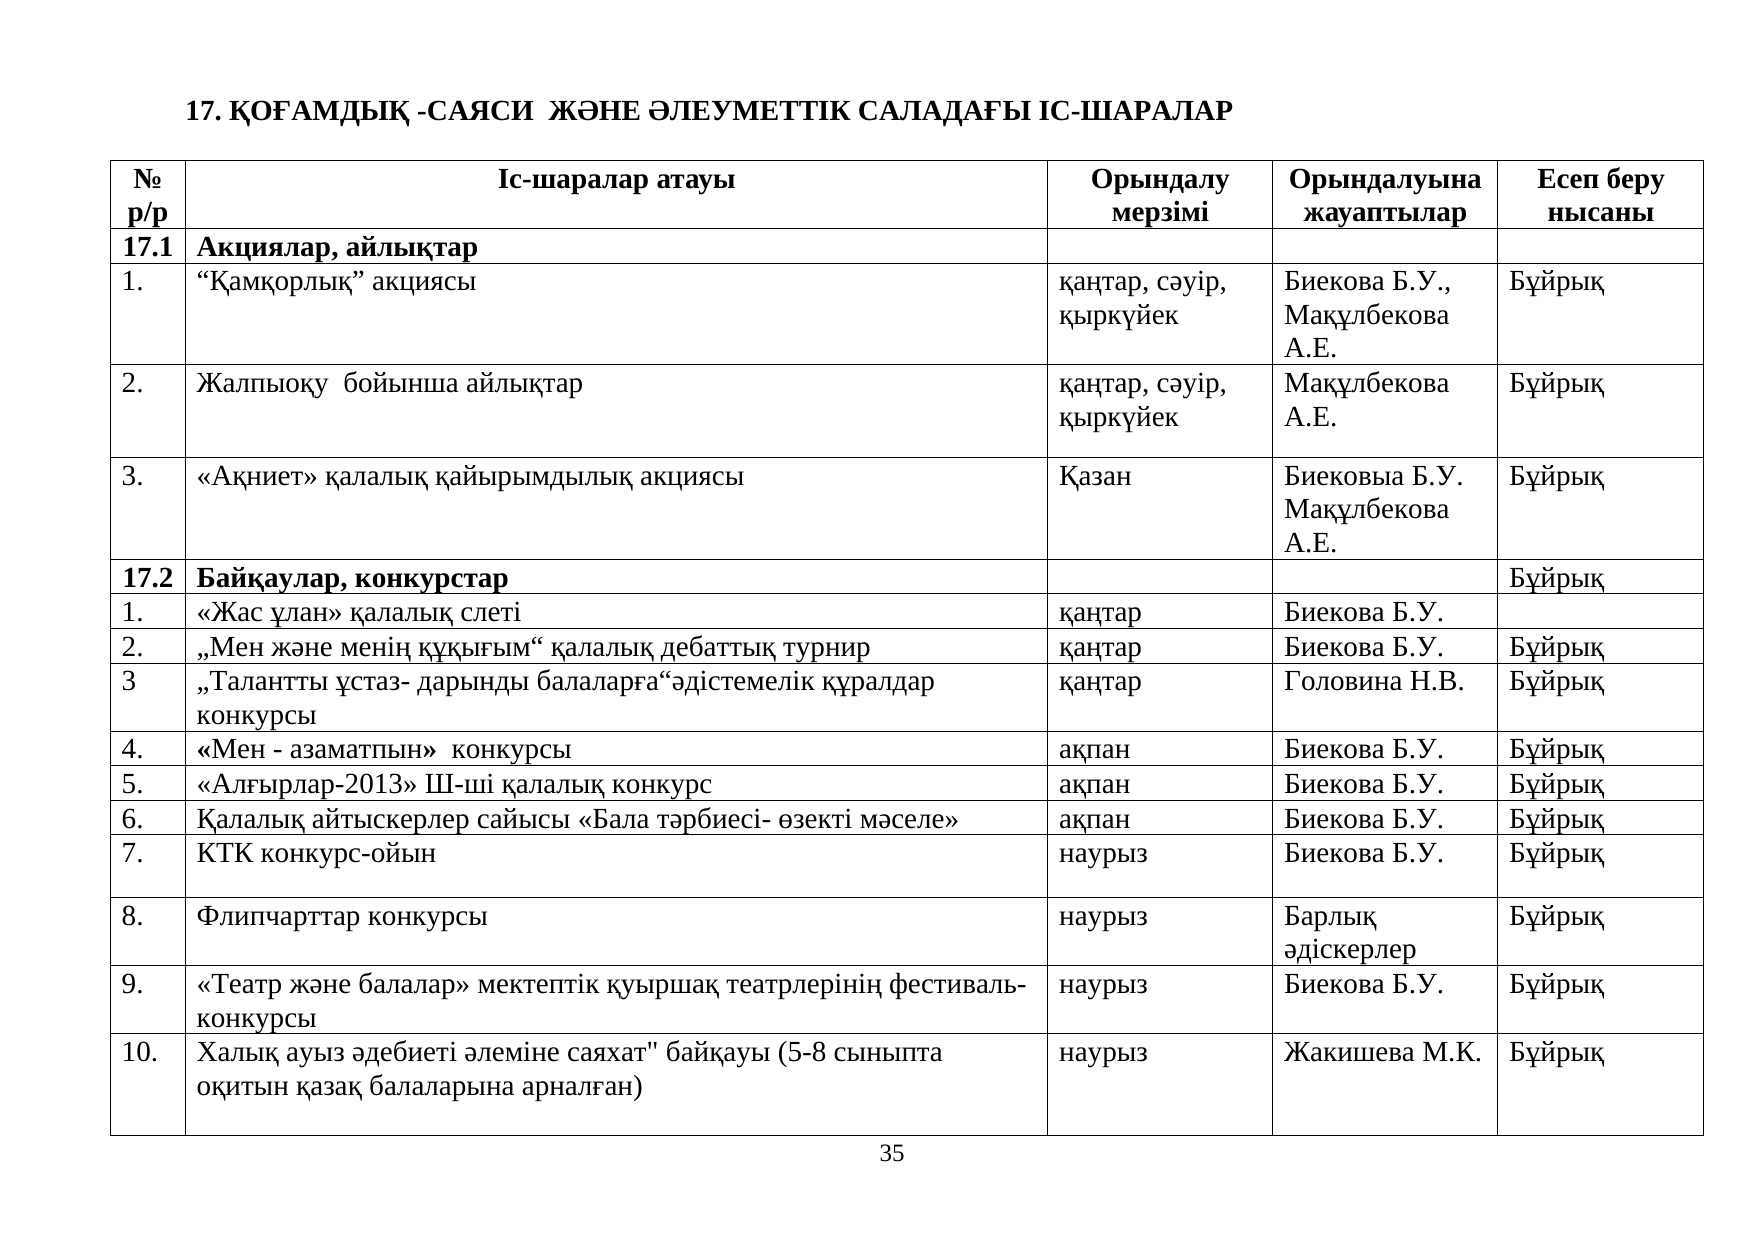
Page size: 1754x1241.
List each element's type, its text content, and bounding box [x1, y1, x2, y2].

table_cell Жакишева М.К. [1273, 1034, 1497, 1135]
table_header Іс-шаралар атауы [186, 161, 1047, 228]
table_cell қаңтар, сәуір, қыркүйек [1048, 365, 1272, 457]
table_cell 3 [111, 664, 185, 731]
table_cell «Мен - азаматпын» конкурсы [186, 732, 1047, 765]
table_cell Бұйрық [1498, 365, 1703, 457]
table_cell 4. [111, 732, 185, 765]
table_cell Биекова Б.У. [1273, 732, 1497, 765]
table_cell Акциялар, айлықтар [186, 229, 1047, 262]
table_cell 17.2 [111, 560, 185, 593]
table_cell Биекова Б.У. [1273, 594, 1497, 628]
table_cell Бұйрық [1498, 766, 1703, 800]
table_cell 17.1 [111, 229, 185, 262]
table_cell Биекова Б.У. [1273, 801, 1497, 834]
table_cell қаңтар, сәуір, қыркүйек [1048, 264, 1272, 364]
table_cell Бұйрық [1498, 560, 1703, 593]
table_cell ақпан [1048, 732, 1272, 765]
table_cell наурыз [1048, 966, 1272, 1033]
table_cell Бұйрық [1498, 801, 1703, 834]
table_cell Биекова Б.У. [1273, 766, 1497, 800]
table_cell КТК конкурс-ойын [186, 835, 1047, 897]
table_header Орындалу мерзімі [1048, 161, 1272, 228]
text 17. қоғамдық -саяси ЖӘНЕ әлеуметтік саладағы іс-шаралар [185, 93, 1636, 126]
table_cell Бұйрық [1498, 458, 1703, 559]
table_cell Бұйрық [1498, 835, 1703, 897]
table_cell Бұйрық [1498, 732, 1703, 765]
table_cell «Ақниет» қалалық қайырымдылық акциясы [186, 458, 1047, 559]
table_cell Жалпыоқу бойынша айлықтар [186, 365, 1047, 457]
table_cell қаңтар [1048, 664, 1272, 731]
table_cell Барлық әдіскерлер [1273, 898, 1497, 965]
table_cell Биекова Б.У. [1273, 629, 1497, 662]
table_cell ақпан [1048, 766, 1272, 800]
table_cell Биекова Б.У., Мақұлбекова А.Е. [1273, 264, 1497, 364]
table_cell 10. [111, 1034, 185, 1135]
table_header № р/р [111, 161, 185, 228]
table_cell Биекова Б.У. [1273, 966, 1497, 1033]
table_cell Халық ауыз әдебиеті әлеміне саяхат" байқауы (5-8 сыныпта оқитын қазақ балаларына арналған) [186, 1034, 1047, 1135]
table_cell наурыз [1048, 835, 1272, 897]
table_cell [1048, 560, 1272, 593]
table_header Орындалуына жауаптылар [1273, 161, 1497, 228]
table_cell 1. [111, 264, 185, 364]
table_cell „Мен және менің құқығым“ қалалық дебаттық турнир [186, 629, 1047, 662]
table_cell «Жас ұлан» қалалық слеті [186, 594, 1047, 628]
table_cell қаңтар [1048, 629, 1272, 662]
table_cell Бұйрық [1498, 898, 1703, 965]
table_cell «Алғырлар-2013» Ш-ші қалалық конкурс [186, 766, 1047, 800]
table_cell наурыз [1048, 898, 1272, 965]
table_cell ақпан [1048, 801, 1272, 834]
table_cell Қалалық айтыскерлер сайысы «Бала тәрбиесі- өзекті мәселе» [186, 801, 1047, 834]
table_cell Мақұлбекова А.Е. [1273, 365, 1497, 457]
table_cell Флипчарттар конкурсы [186, 898, 1047, 965]
table_cell «Театр және балалар» мектептік қуыршақ театрлерінің фестиваль-конкурсы [186, 966, 1047, 1033]
table_cell Головина Н.В. [1273, 664, 1497, 731]
table_cell Қазан [1048, 458, 1272, 559]
table_cell [1048, 229, 1272, 262]
table_cell Бұйрық [1498, 664, 1703, 731]
table_cell Бұйрық [1498, 1034, 1703, 1135]
table_cell [1273, 560, 1497, 593]
table_cell Биековыа Б.У. Мақұлбекова А.Е. [1273, 458, 1497, 559]
table_cell 6. [111, 801, 185, 834]
table_cell 5. [111, 766, 185, 800]
table_cell 7. [111, 835, 185, 897]
table_header Есеп беру нысаны [1498, 161, 1703, 228]
table_cell 8. [111, 898, 185, 965]
table_cell 1. [111, 594, 185, 628]
table_cell 2. [111, 365, 185, 457]
table_cell [1498, 594, 1703, 628]
table_cell “Қамқорлық” акциясы [186, 264, 1047, 364]
table_cell 3. [111, 458, 185, 559]
table_cell Байқаулар, конкурстар [186, 560, 1047, 593]
table_cell [1273, 229, 1497, 262]
table_cell Бұйрық [1498, 264, 1703, 364]
table_cell 2. [111, 629, 185, 662]
table_cell қаңтар [1048, 594, 1272, 628]
table_cell 9. [111, 966, 185, 1033]
table_cell „Талантты ұстаз- дарынды балаларға“әдістемелік құралдар конкурсы [186, 664, 1047, 731]
table_cell [1498, 229, 1703, 262]
table_cell Биекова Б.У. [1273, 835, 1497, 897]
table_cell Бұйрық [1498, 966, 1703, 1033]
table_cell Бұйрық [1498, 629, 1703, 662]
table_cell наурыз [1048, 1034, 1272, 1135]
